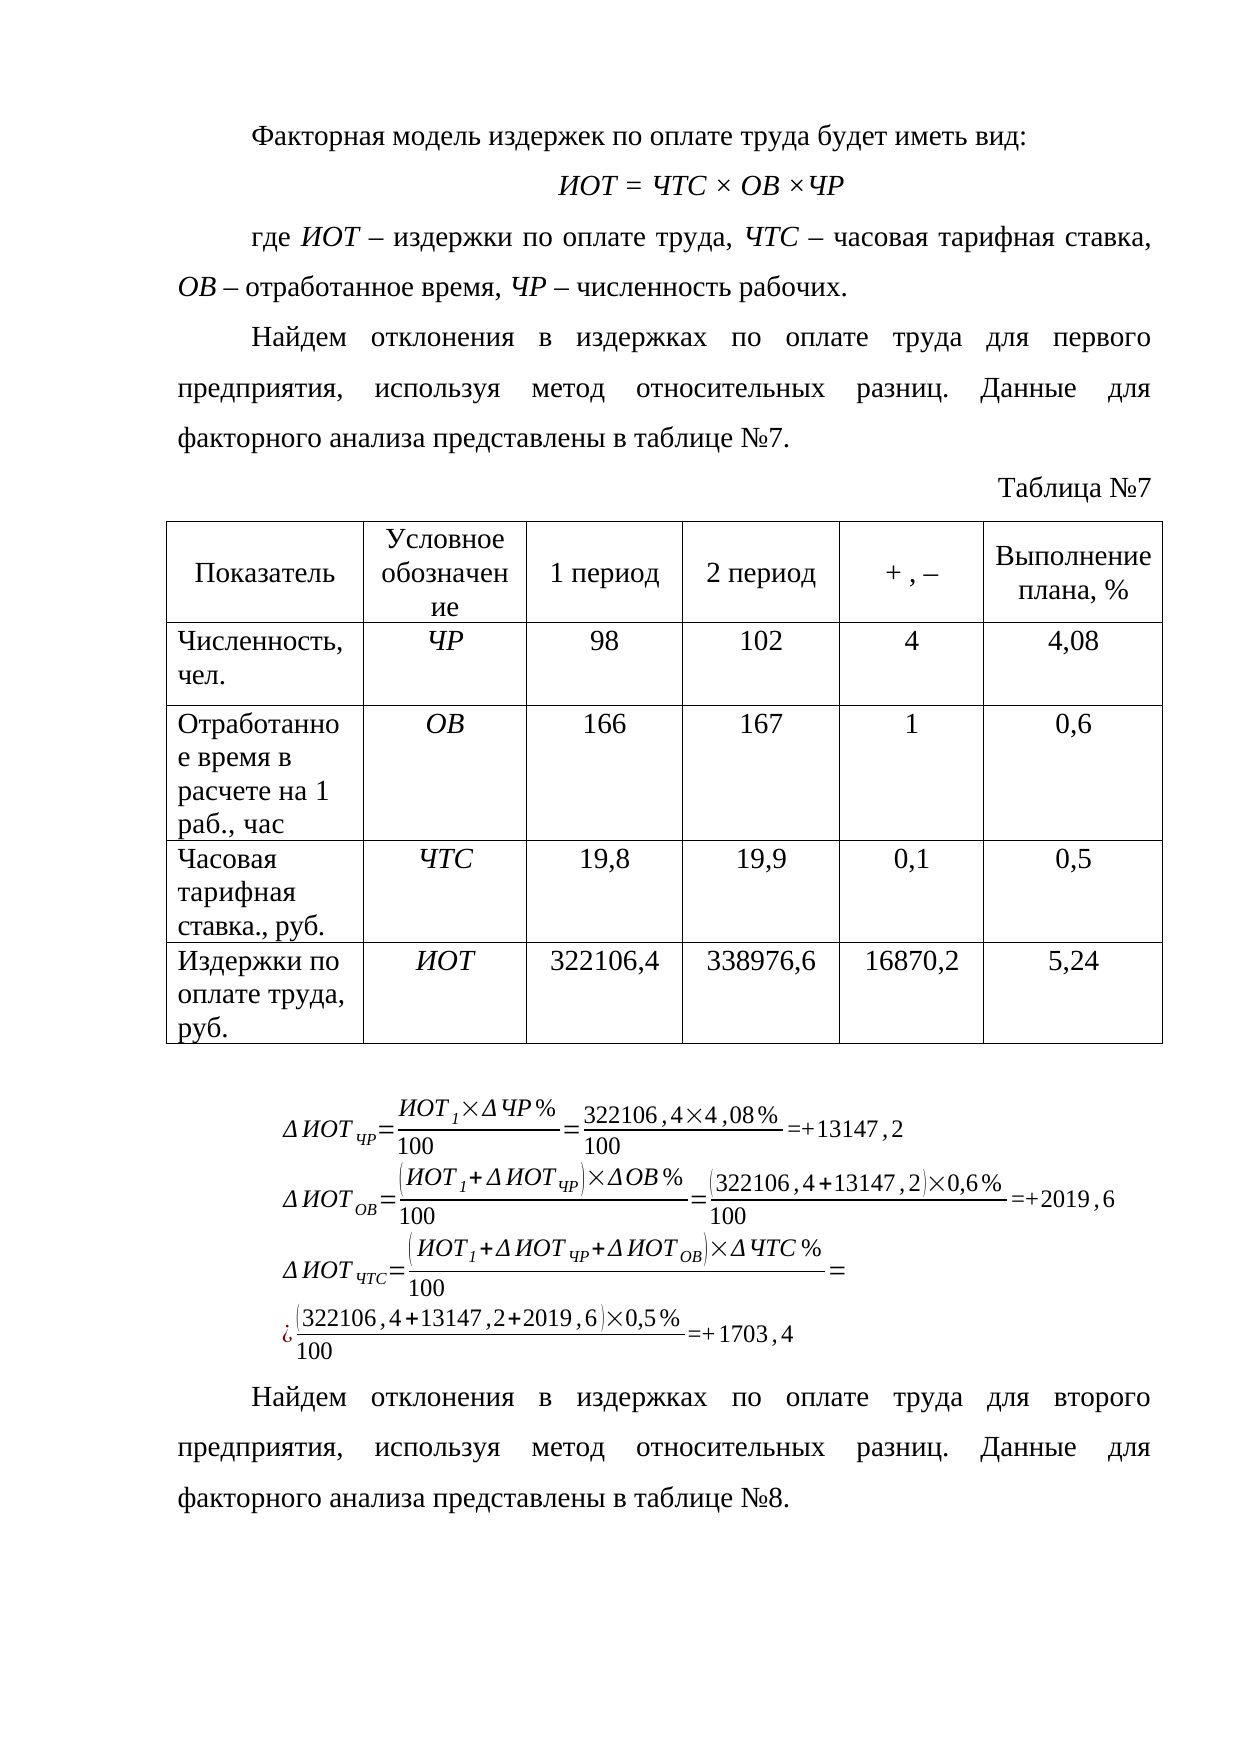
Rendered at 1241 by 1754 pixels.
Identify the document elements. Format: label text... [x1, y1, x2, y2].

table_cell 4,08 [984, 623, 1162, 705]
table_cell Численность, чел. [167, 623, 363, 705]
text Найдем отклонения в издержках по оплате труда для первого предприятия, используя метод относительных разниц. Данные для факторного анализа представлены в таблице №7. [177, 319, 1152, 453]
table_cell 0,1 [840, 841, 983, 942]
table_cell 166 [527, 706, 682, 840]
table_header + , – [840, 522, 983, 622]
table_cell 5,24 [984, 943, 1162, 1043]
table_cell Часовая тарифная ставка., руб. [167, 841, 363, 942]
table_cell ЧТС [364, 841, 526, 942]
table_cell 98 [527, 623, 682, 705]
table_cell ОВ [364, 706, 526, 840]
table_header Условное обозначение [364, 522, 526, 622]
table_header Показатель [167, 522, 363, 622]
table_cell 322106,4 [527, 943, 682, 1043]
table_cell 1 [840, 706, 983, 840]
table_cell 102 [683, 623, 839, 705]
table_cell 19,8 [527, 841, 682, 942]
table_header 1 период [527, 522, 682, 622]
table_cell Издержки по оплате труда, руб. [167, 943, 363, 1043]
table_cell Отработанное время в расчете на 1 раб., час [167, 706, 363, 840]
text Факторная модель издержек по оплате труда будет иметь вид: [177, 118, 1152, 152]
table_cell 4 [840, 623, 983, 705]
text Найдем отклонения в издержках по оплате труда для второго предприятия, используя метод относительных разниц. Данные для факторного анализа представлены в таблице №8. [177, 1379, 1152, 1513]
text ИОТ = ЧТС × ОВ ×ЧР [177, 168, 1152, 202]
table_cell ЧР [364, 623, 526, 705]
table_header Выполнение плана, % [984, 522, 1162, 622]
table_cell 19,9 [683, 841, 839, 942]
table_cell 16870,2 [840, 943, 983, 1043]
text где ИОТ – издержки по оплате труда, ЧТС – часовая тарифная ставка, ОВ – отработанное время, ЧР – численность рабочих. [177, 219, 1152, 303]
table_cell 0,6 [984, 706, 1162, 840]
table_cell ИОТ [364, 943, 526, 1043]
table_cell 0,5 [984, 841, 1162, 942]
table_cell 167 [683, 706, 839, 840]
table_cell 338976,6 [683, 943, 839, 1043]
text Таблица №7 [177, 470, 1152, 504]
table_header 2 период [683, 522, 839, 622]
